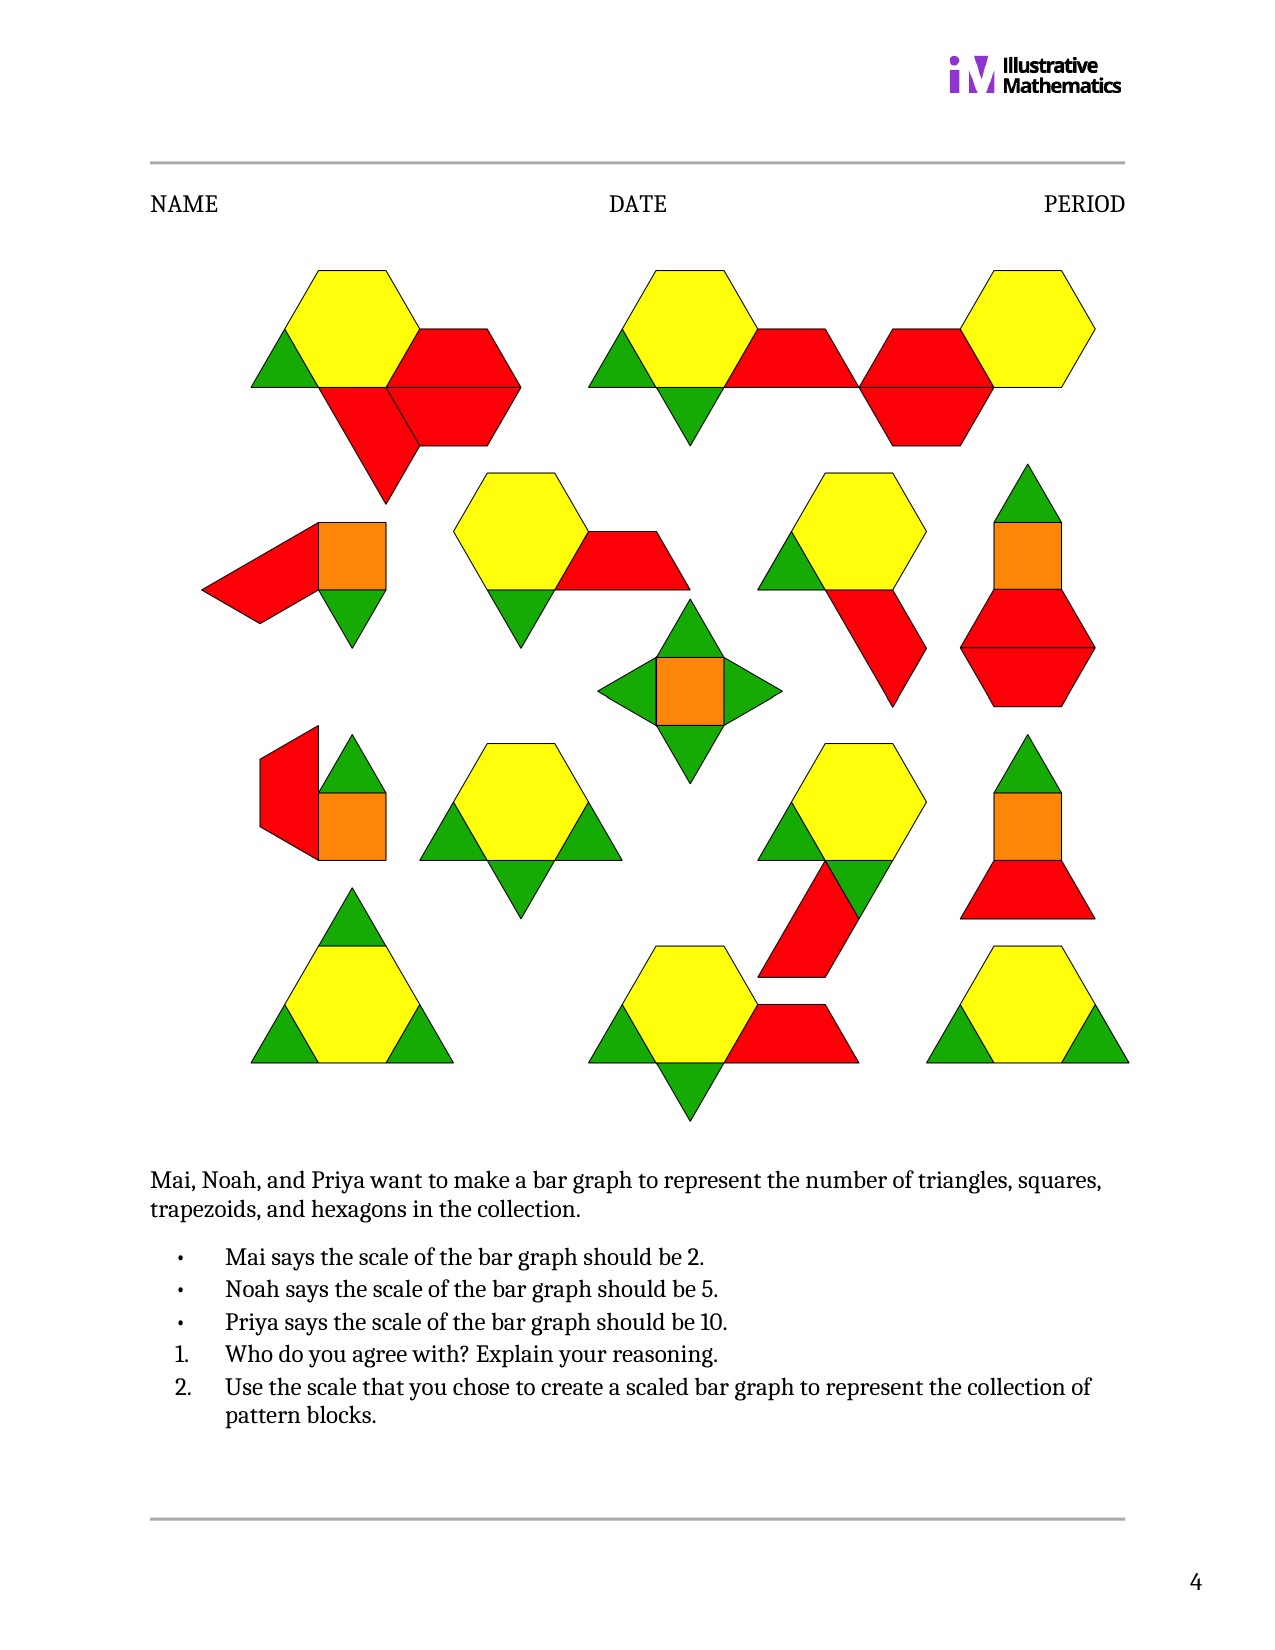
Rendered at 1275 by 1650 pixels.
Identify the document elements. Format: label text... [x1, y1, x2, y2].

text Mai, Noah, and Priya want to make a bar graph to represent the number of triangles, squares, trapezoids, and hexagons in the collection. [150, 1166, 1125, 1224]
picture [949, 55, 1121, 93]
list Noah says the scale of the bar graph should be 5. [175, 1275, 1125, 1304]
list Mai says the scale of the bar graph should be 2. [175, 1242, 1125, 1271]
list Priya says the scale of the bar graph should be 10. [175, 1307, 1125, 1336]
list Who do you agree with? Explain your reasoning. [175, 1340, 1125, 1369]
list Use the scale that you chose to create a scaled bar graph to represent the collection of pattern blocks. [175, 1372, 1125, 1430]
picture [168, 247, 1144, 1148]
